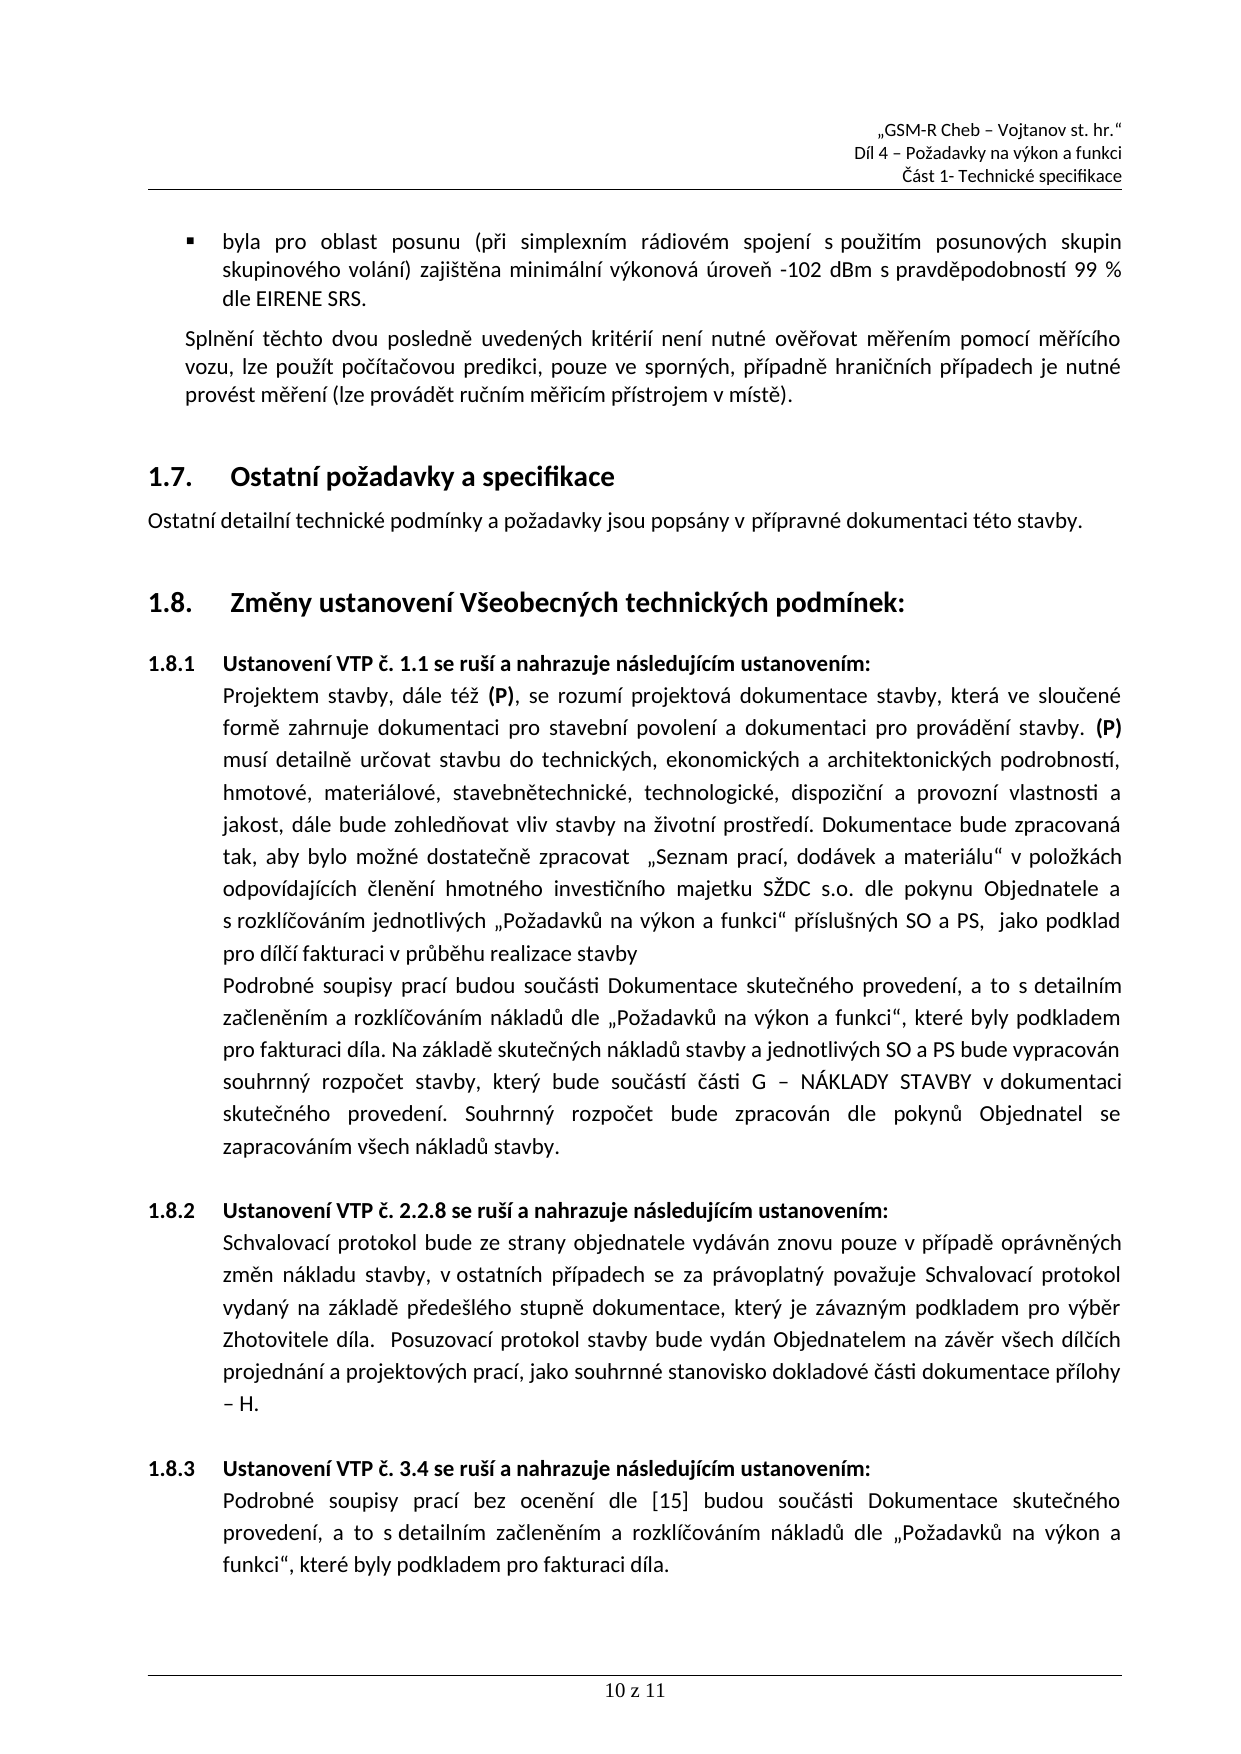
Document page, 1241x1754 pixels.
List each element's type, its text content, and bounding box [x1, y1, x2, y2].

list Projektem stavby, dále též (P), se rozumí projektová dokumentace stavby, která ve sloučené formě zahrnuje dokumentaci pro stavební povolení a dokumentaci pro provádění stavby. (P) musí detailně určovat stavbu do technických, ekonomických a architektonických podrobností, hmotové, materiálové, stavebnětechnické, technologické, dispoziční a provozní vlastnosti a jakost, dále bude zohledňovat vliv stavby na životní prostředí. Dokumentace bude zpracovaná tak, aby bylo možné dostatečně zpracovat „Seznam prací, dodávek a materiálu“ v položkách odpovídajících členění hmotného investičního majetku SŽDC s.o. dle pokynu Objednatele a s rozklíčováním jednotlivých „Požadavků na výkon a funkci“ příslušných SO a PS, jako podklad pro dílčí fakturaci v průběhu realizace stavby [223, 681, 1122, 967]
list Schvalovací protokol bude ze strany objednatele vydáván znovu pouze v případě oprávněných změn nákladu stavby, v ostatních případech se za právoplatný považuje Schvalovací protokol vydaný na základě předešlého stupně dokumentace, který je závazným podkladem pro výběr Zhotovitele díla. Posuzovací protokol stavby bude vydán Objednatelem na závěr všech dílčích projednání a projektových prací, jako souhrnné stanovisko dokladové části dokumentace přílohy – H. [223, 1228, 1122, 1417]
list Podrobné soupisy prací bez ocenění dle [15] budou součásti Dokumentace skutečného provedení, a to s detailním začleněním a rozklíčováním nákladů dle „Požadavků na výkon a funkci“, které byly podkladem pro fakturaci díla. [223, 1486, 1122, 1578]
list Podrobné soupisy prací budou součásti Dokumentace skutečného provedení, a to s detailním začleněním a rozklíčováním nákladů dle „Požadavků na výkon a funkci“, které byly podkladem pro fakturaci díla. Na základě skutečných nákladů stavby a jednotlivých SO a PS bude vypracován souhrnný rozpočet stavby, který bude součástí části G – NÁKLADY STAVBY v dokumentaci skutečného provedení. Souhrnný rozpočet bude zpracován dle pokynů Objednatel se zapracováním všech nákladů stavby. [223, 971, 1122, 1160]
text Splnění těchto dvou posledně uvedených kritérií není nutné ověřovat měřením pomocí měřícího vozu, lze použít počítačovou predikci, pouze ve sporných, případně hraničních případech je nutné provést měření (lze provádět ručním měřicím přístrojem v místě). [185, 324, 1122, 408]
text Ostatní detailní technické podmínky a požadavky jsou popsány v přípravné dokumentaci této stavby. [148, 507, 1122, 534]
text Ostatní požadavky a specifikace [148, 458, 1122, 494]
list Ustanovení VTP č. 1.1 se ruší a nahrazuje následujícím ustanovením: [148, 649, 1122, 677]
list Ustanovení VTP č. 3.4 se ruší a nahrazuje následujícím ustanovením: [148, 1454, 1122, 1482]
text Změny ustanovení Všeobecných technických podmínek: [148, 584, 1122, 620]
list Ustanovení VTP č. 2.2.8 se ruší a nahrazuje následujícím ustanovením: [148, 1196, 1122, 1224]
list byla pro oblast posunu (při simplexním rádiovém spojení s použitím posunových skupin skupinového volání) zajištěna minimální výkonová úroveň -102 dBm s pravděpodobností 99 % dle EIRENE SRS. [185, 227, 1122, 312]
